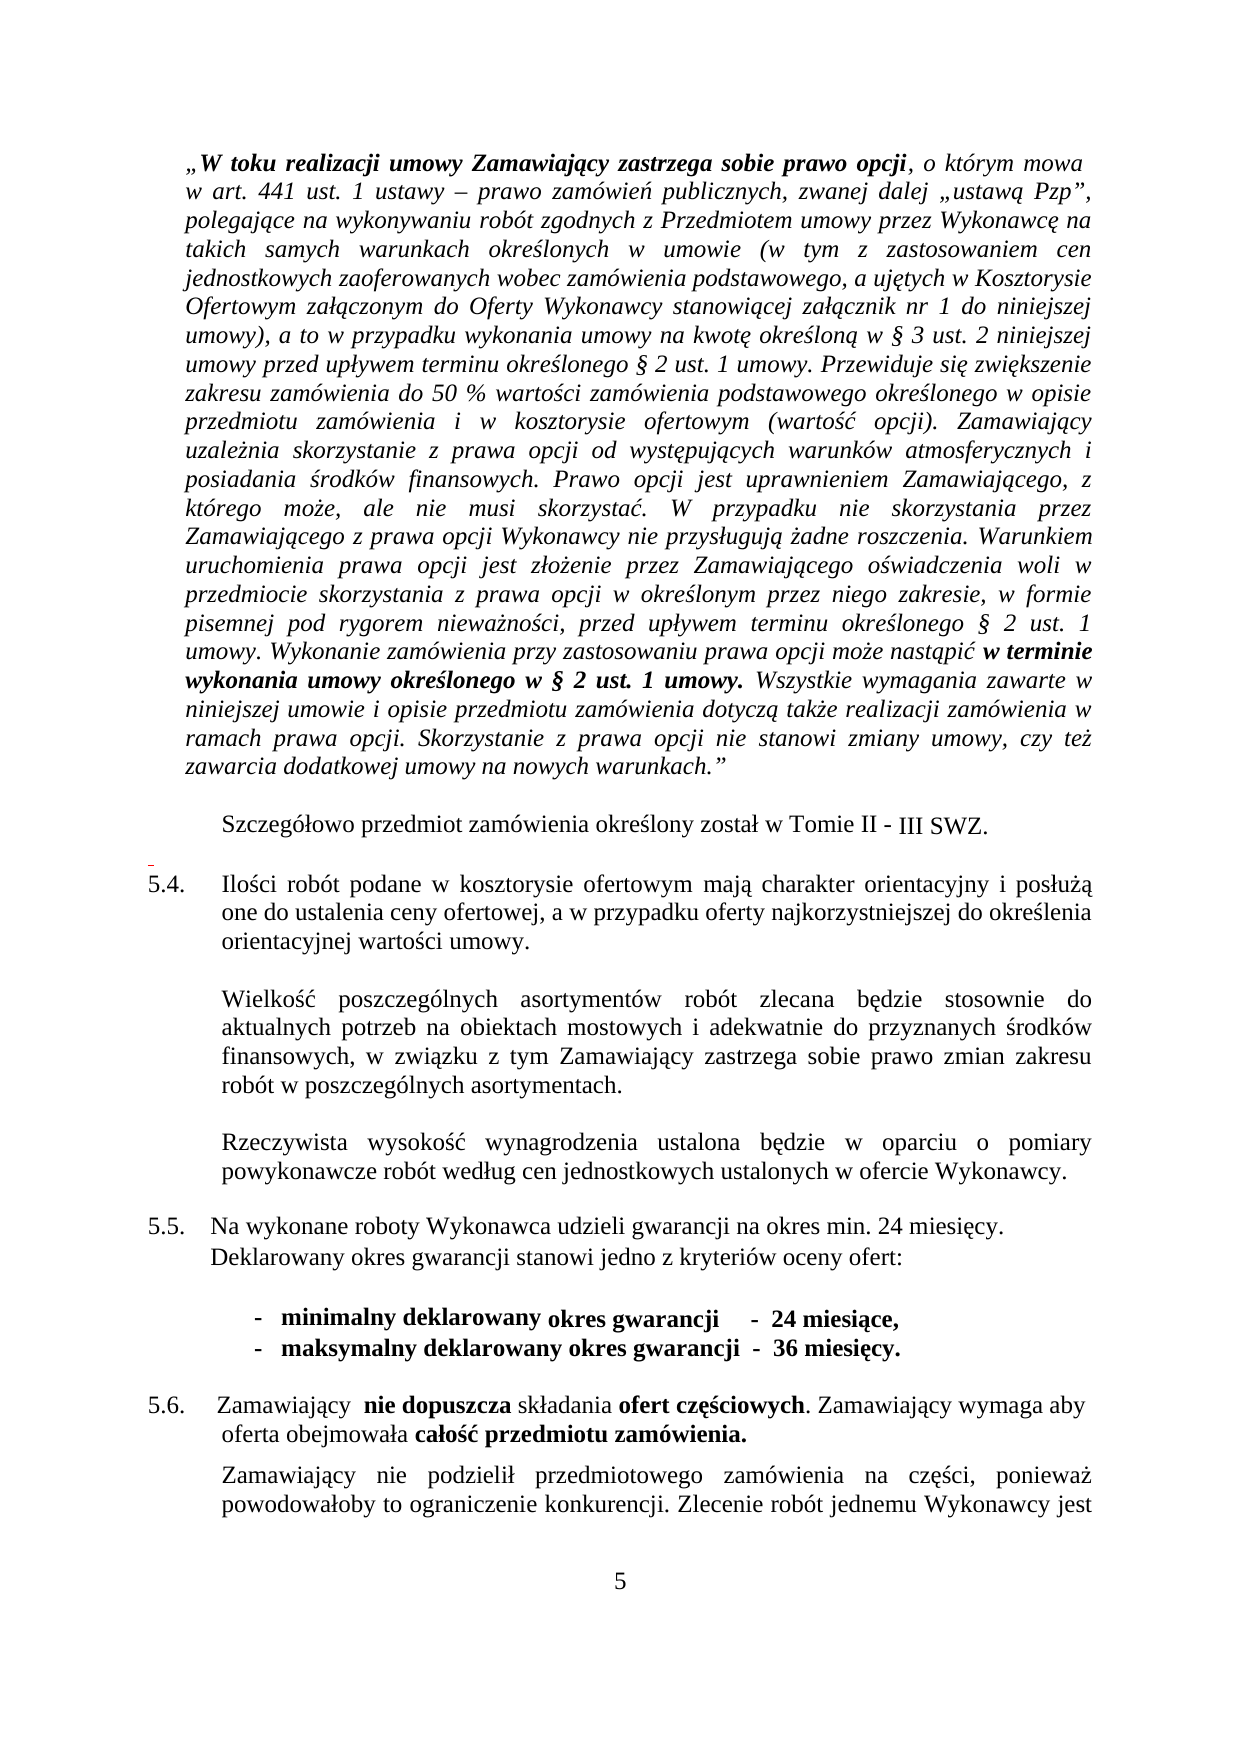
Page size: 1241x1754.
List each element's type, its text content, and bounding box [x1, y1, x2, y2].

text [221, 1461, 1093, 1518]
text „W toku realizacji umowy Zamawiający zastrzega sobie prawo opcji, o którym mowa w art. 441 ust. 1 ustawy – prawo zamówień publicznych, zwanej dalej „ustawą Pzp”, polegające na wykonywaniu robót zgodnych z Przedmiotem umowy przez Wykonawcę na takich samych warunkach określonych w umowie (w tym z zastosowaniem cen jednostkowych zaoferowanych wobec zamówienia podstawowego, a ujętych w Kosztorysie Ofertowym załączonym do Oferty Wykonawcy stanowiącej załącznik nr 1 do niniejszej umowy), a to w przypadku wykonania umowy na kwotę określoną w § 3 ust. 2 niniejszej umowy przed upływem terminu określonego § 2 ust. 1 umowy. Przewiduje się zwiększenie zakresu zamówienia do 50 % wartości zamówienia podstawowego określonego w opisie przedmiotu zamówienia i w kosztorysie ofertowym (wartość opcji). Zamawiający uzależnia skorzystanie z prawa opcji od występujących warunków atmosferycznych i posiadania środków finansowych. Prawo opcji jest uprawnieniem Zamawiającego, z którego może, ale nie musi skorzystać. W przypadku nie skorzystania przez Zamawiającego z prawa opcji Wykonawcy nie przysługują żadne roszczenia. Warunkiem uruchomienia prawa opcji jest złożenie przez Zamawiającego oświadczenia woli w przedmiocie skorzystania z prawa opcji w określonym przez niego zakresie, w formie pisemnej pod rygorem nieważności, przed upływem terminu określonego § 2 ust. 1 umowy. Wykonanie zamówienia przy zastosowaniu prawa opcji może nastąpić w terminie wykonania umowy określonego w § 2 ust. 1 umowy. Wszystkie wymagania zawarte w niniejszej umowie i opisie przedmiotu zamówienia dotyczą także realizacji zamówienia w ramach prawa opcji. Skorzystanie z prawa opcji nie stanowi zmiany umowy, czy też zawarcia dodatkowej umowy na nowych warunkach.” [185, 148, 1093, 780]
text 5.6. Zamawiający nie dopuszcza składania ofert częściowych. Zamawiający wymaga aby oferta obejmowała całość przedmiotu zamówienia. [148, 1391, 1093, 1448]
text 5.4. Ilości robót podane w kosztorysie ofertowym mają charakter orientacyjny i posłużą one do ustalenia ceny ofertowej, a w przypadku oferty najkorzystniejszej do określenia orientacyjnej wartości umowy. [148, 869, 1092, 955]
text Deklarowany okres gwarancji stanowi jedno z kryteriów oceny ofert: [148, 1242, 1051, 1273]
text 5.5. Na wykonane roboty Wykonawca udzieli gwarancji na okres min. 24 miesięcy. [148, 1211, 1051, 1242]
text - minimalny deklarowany okres gwarancji - 24 miesiące, [148, 1302, 1051, 1333]
text Rzeczywista wysokość wynagrodzenia ustalona będzie w oparciu o pomiary powykonawcze robót według cen jednostkowych ustalonych w ofercie Wykonawcy. [221, 1127, 1092, 1185]
text Wielkość poszczególnych asortymentów robót zlecana będzie stosownie do aktualnych potrzeb na obiektach mostowych i adekwatnie do przyznanych środków finansowych, w związku z tym Zamawiający zastrzega sobie prawo zmian zakresu robót w poszczególnych asortymentach. [221, 984, 1092, 1099]
text Szczegółowo przedmiot zamówienia określony został w Tomie II - III SWZ. [148, 809, 1093, 840]
text - maksymalny deklarowany okres gwarancji - 36 miesięcy. [185, 1333, 1093, 1362]
